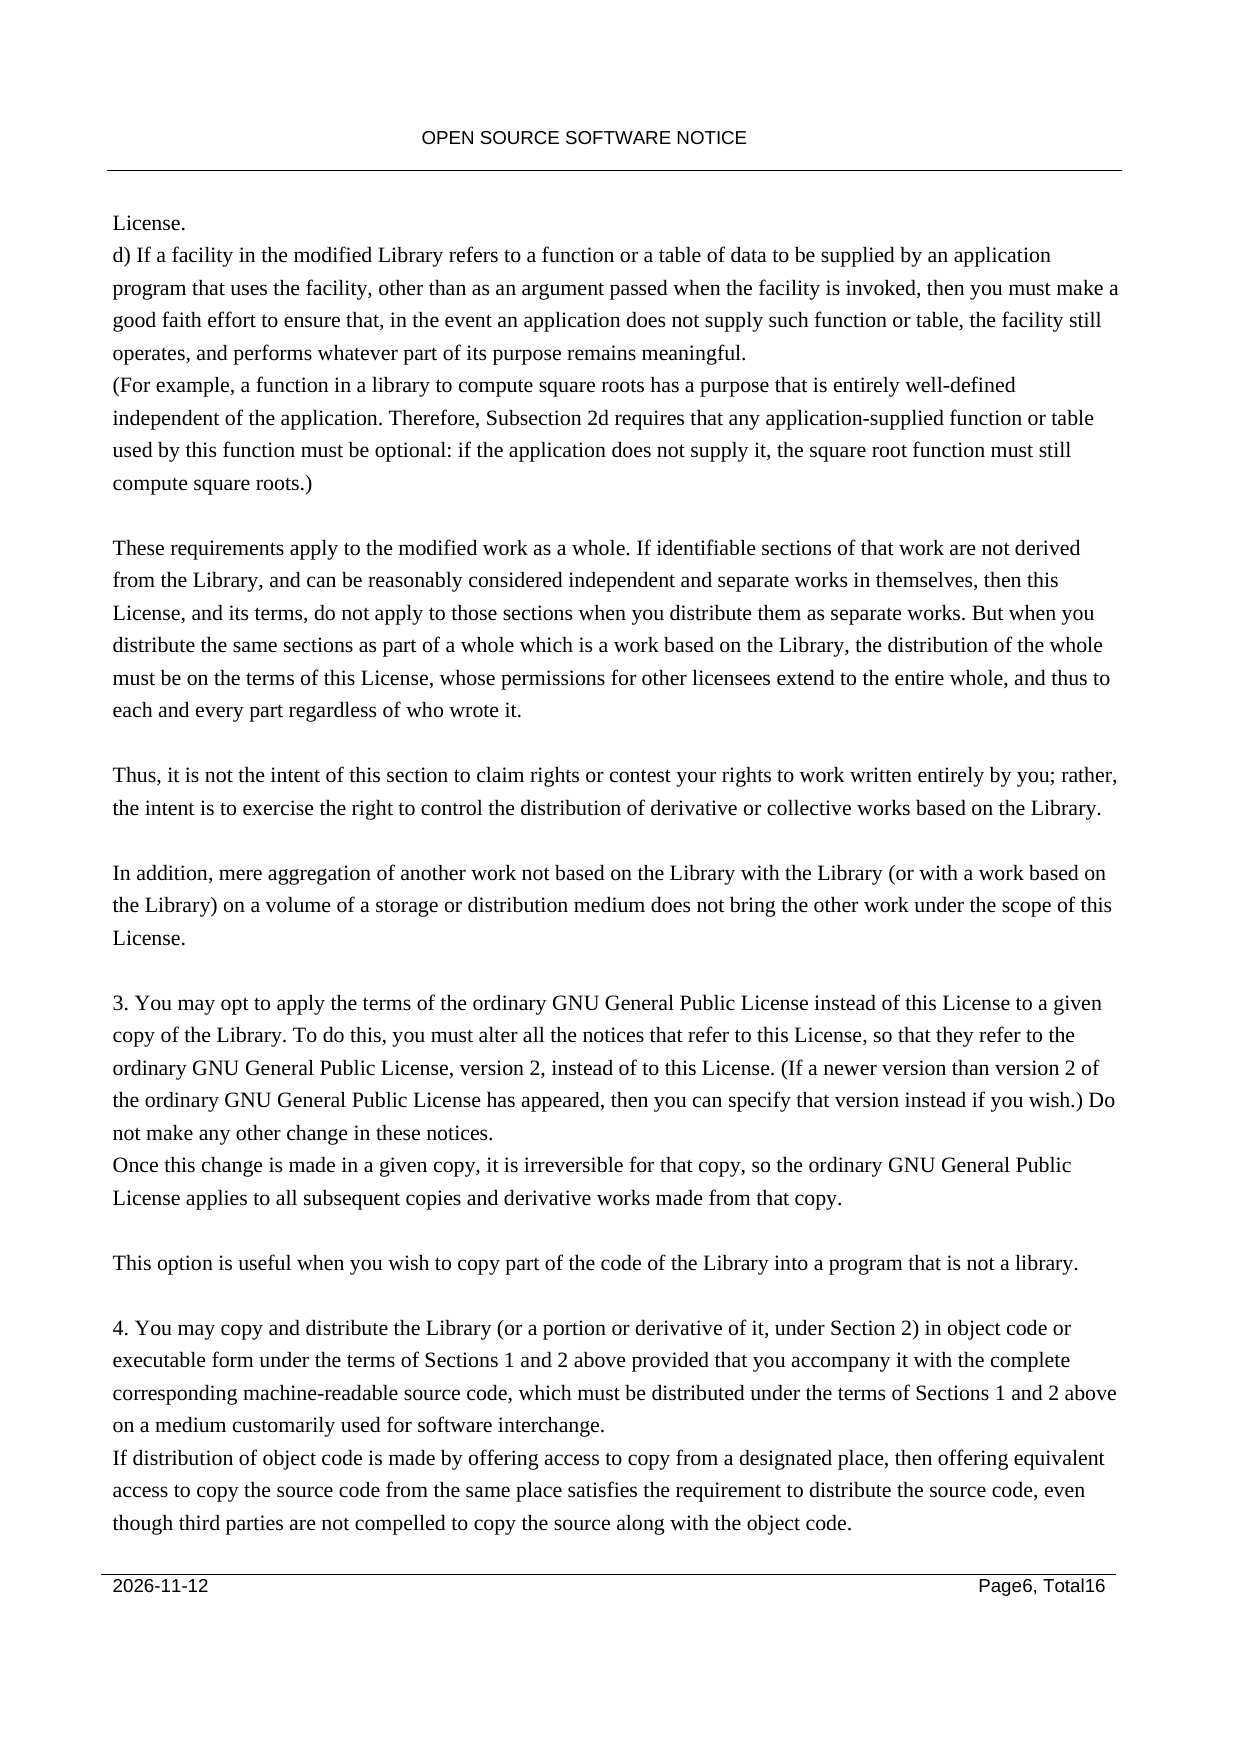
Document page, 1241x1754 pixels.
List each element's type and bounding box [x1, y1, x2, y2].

text [112, 206, 1128, 1539]
